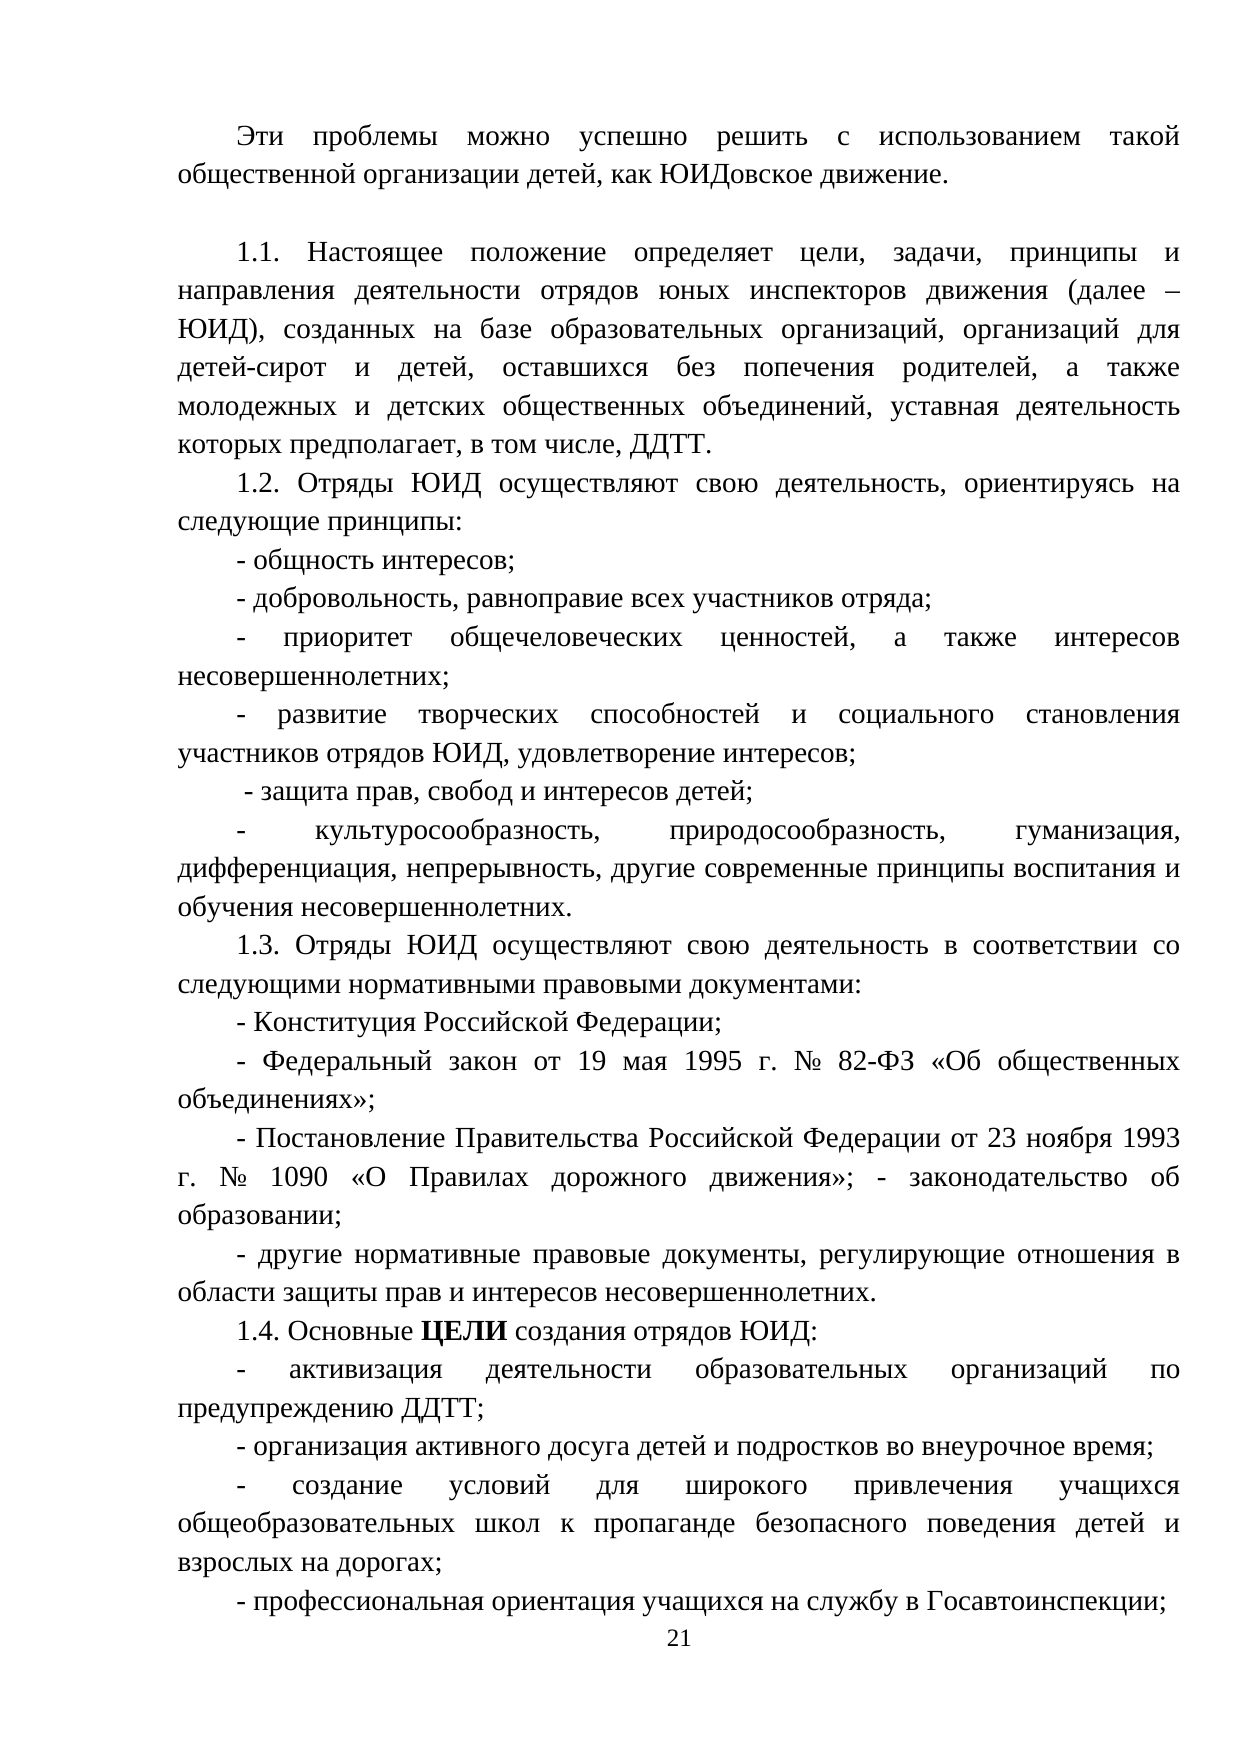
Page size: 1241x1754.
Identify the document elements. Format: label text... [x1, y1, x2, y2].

text - приоритет общечеловеческих ценностей, а также интересов несовершеннолетних; [177, 619, 1181, 691]
list - активизация деятельности образовательных организаций по предупреждению ДДТТ; [177, 1351, 1181, 1423]
list - организация активного досуга детей и подростков во внеурочное время; [177, 1428, 1181, 1462]
text - Федеральный закон от 19 мая 1995 г. № 82-ФЗ «Об общественных объединениях»; [177, 1043, 1181, 1115]
text Эти проблемы можно успешно решить с использованием такой общественной организации детей, как ЮИДовское движение. [177, 118, 1181, 190]
text - культуросообразность, природосообразность, гуманизация, дифференциация, непрерывность, другие современные принципы воспитания и обучения несовершеннолетних. [177, 812, 1181, 922]
list - создание условий для широкого привлечения учащихся общеобразовательных школ к пропаганде безопасного поведения детей и взрослых на дорогах; [177, 1467, 1181, 1578]
text - развитие творческих способностей и социального становления участников отрядов ЮИД, удовлетворение интересов; [177, 696, 1181, 768]
text 1.4. Основные ЦЕЛИ создания отрядов ЮИД: [177, 1313, 1181, 1346]
text 1.2. Отряды ЮИД осуществляют свою деятельность, ориентируясь на следующие принципы: [177, 465, 1181, 537]
text - другие нормативные правовые документы, регулирующие отношения в области защиты прав и интересов несовершеннолетних. [177, 1236, 1181, 1308]
text 1.1. Настоящее положение определяет цели, задачи, принципы и направления деятельности отрядов юных инспекторов движения (далее – ЮИД), созданных на базе образовательных организаций, организаций для детей-сирот и детей, оставшихся без попечения родителей, а также молодежных и детских общественных объединений, уставная деятельность которых предполагает, в том числе, ДДТТ. [177, 234, 1181, 460]
text - Постановление Правительства Российской Федерации от 23 ноября 1993 г. № 1090 «О Правилах дорожного движения»; - законодательство об образовании; [177, 1120, 1181, 1231]
text - защита прав, свобод и интересов детей; [177, 773, 1181, 807]
text - добровольность, равноправие всех участников отряда; [177, 581, 1181, 614]
text - общность интересов; [177, 542, 1181, 576]
text 1.3. Отряды ЮИД осуществляют свою деятельность в соответствии со следующими нормативными правовыми документами: [177, 927, 1181, 999]
text - Конституция Российской Федерации; [177, 1004, 1181, 1038]
list - профессиональная ориентация учащихся на службу в Госавтоинспекции; [177, 1583, 1181, 1616]
